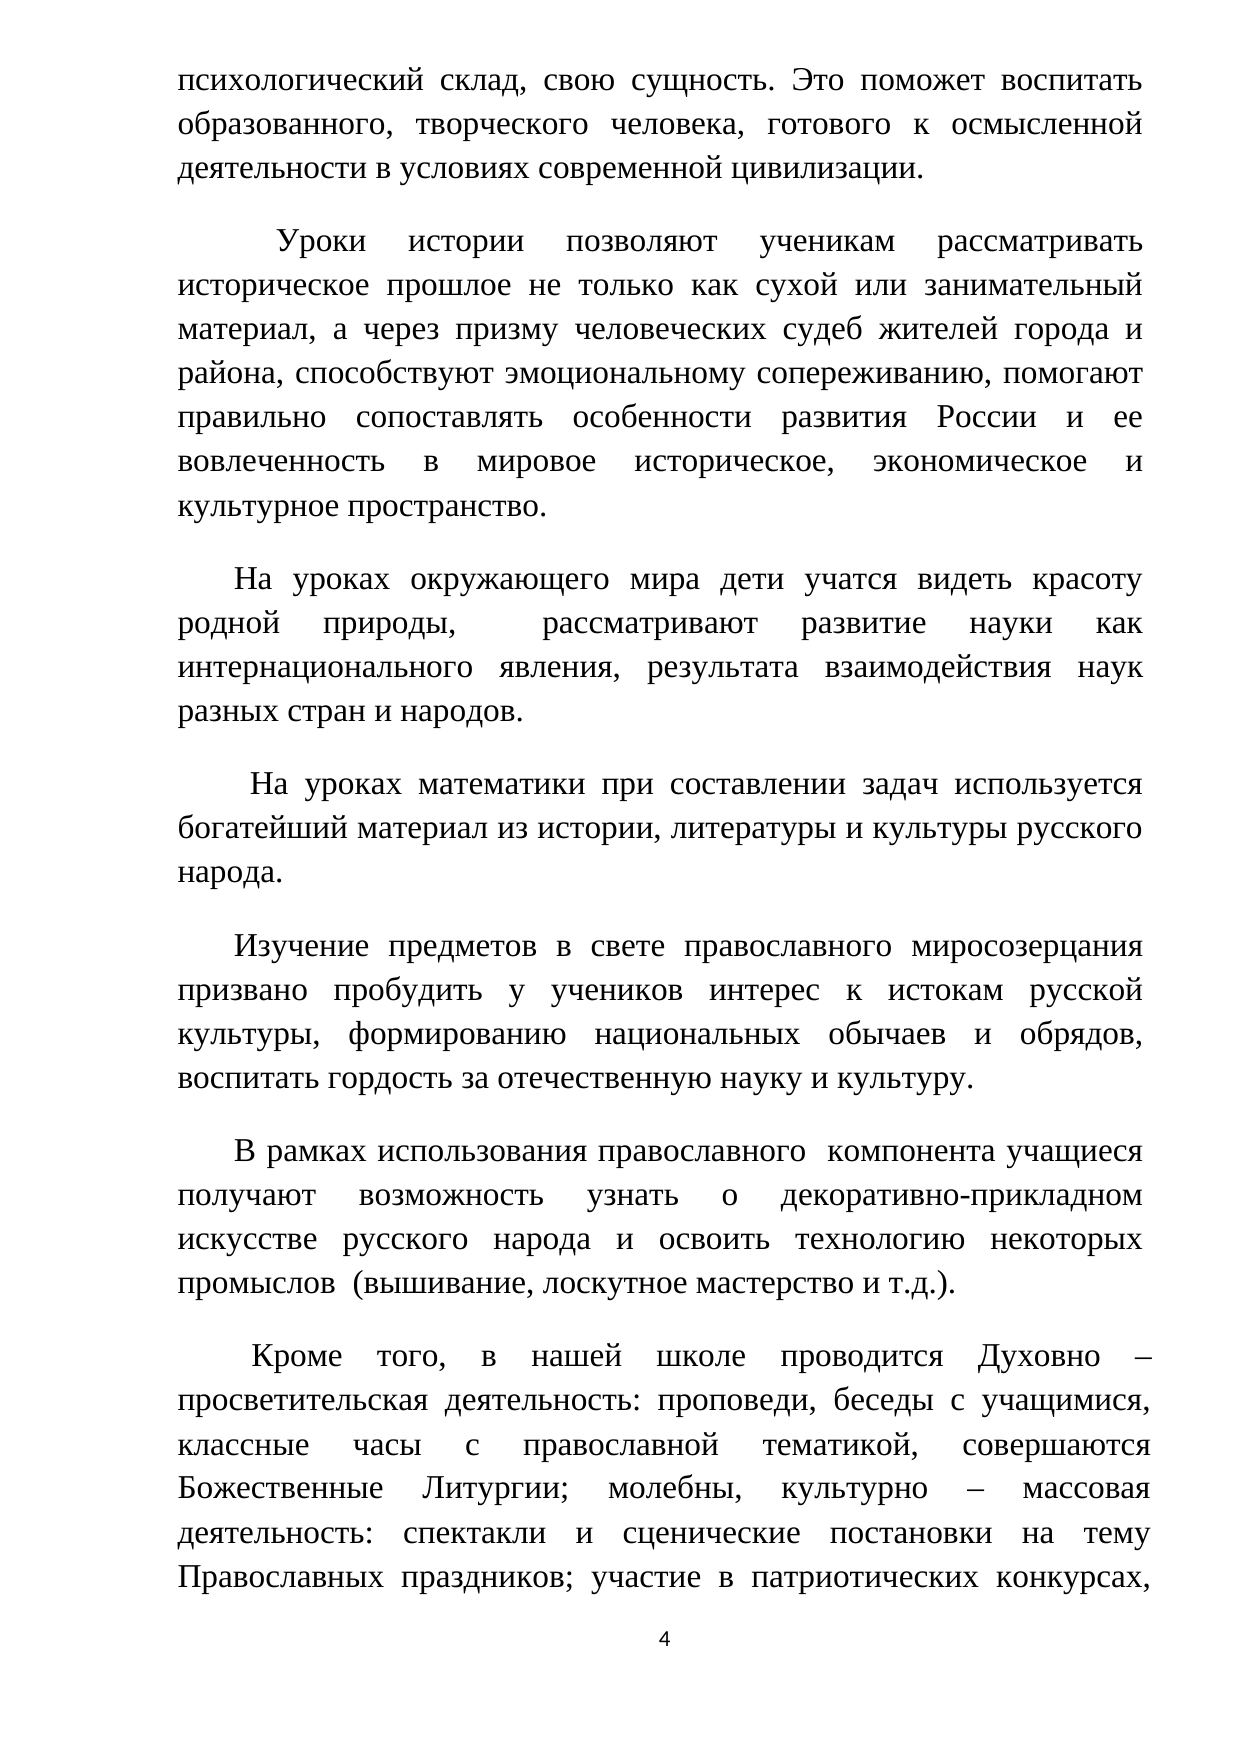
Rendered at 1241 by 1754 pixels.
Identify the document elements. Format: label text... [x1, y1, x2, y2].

text В рамках использования православного компонента учащиеся получают возможность узнать о декоративно-прикладном искусстве русского народа и освоить технологию некоторых промыслов (вышивание, лоскутное мастерство и т.д.). [177, 1130, 1144, 1301]
text Изучение предметов в свете православного миросозерцания призвано пробудить у учеников интерес к истокам русской культуры, формированию национальных обычаев и обрядов, воспитать гордость за отечественную науку и культуру. [177, 925, 1144, 1095]
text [177, 59, 1144, 186]
text На уроках математики при составлении задач используется богатейший материал из истории, литературы и культуры русского народа. [177, 763, 1144, 890]
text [177, 1336, 1152, 1594]
text Уроки истории позволяют ученикам рассматривать историческое прошлое не только как сухой или занимательный материал, а через призму человеческих судеб жителей города и района, способствуют эмоциональному сопереживанию, помогают правильно сопоставлять особенности развития России и ее вовлеченность в мировое историческое, экономическое и культурное пространство. [177, 220, 1144, 523]
text На уроках окружающего мира дети учатся видеть красоту родной природы, рассматривают развитие науки как интернационального явления, результата взаимодействия наук разных стран и народов. [177, 558, 1144, 728]
